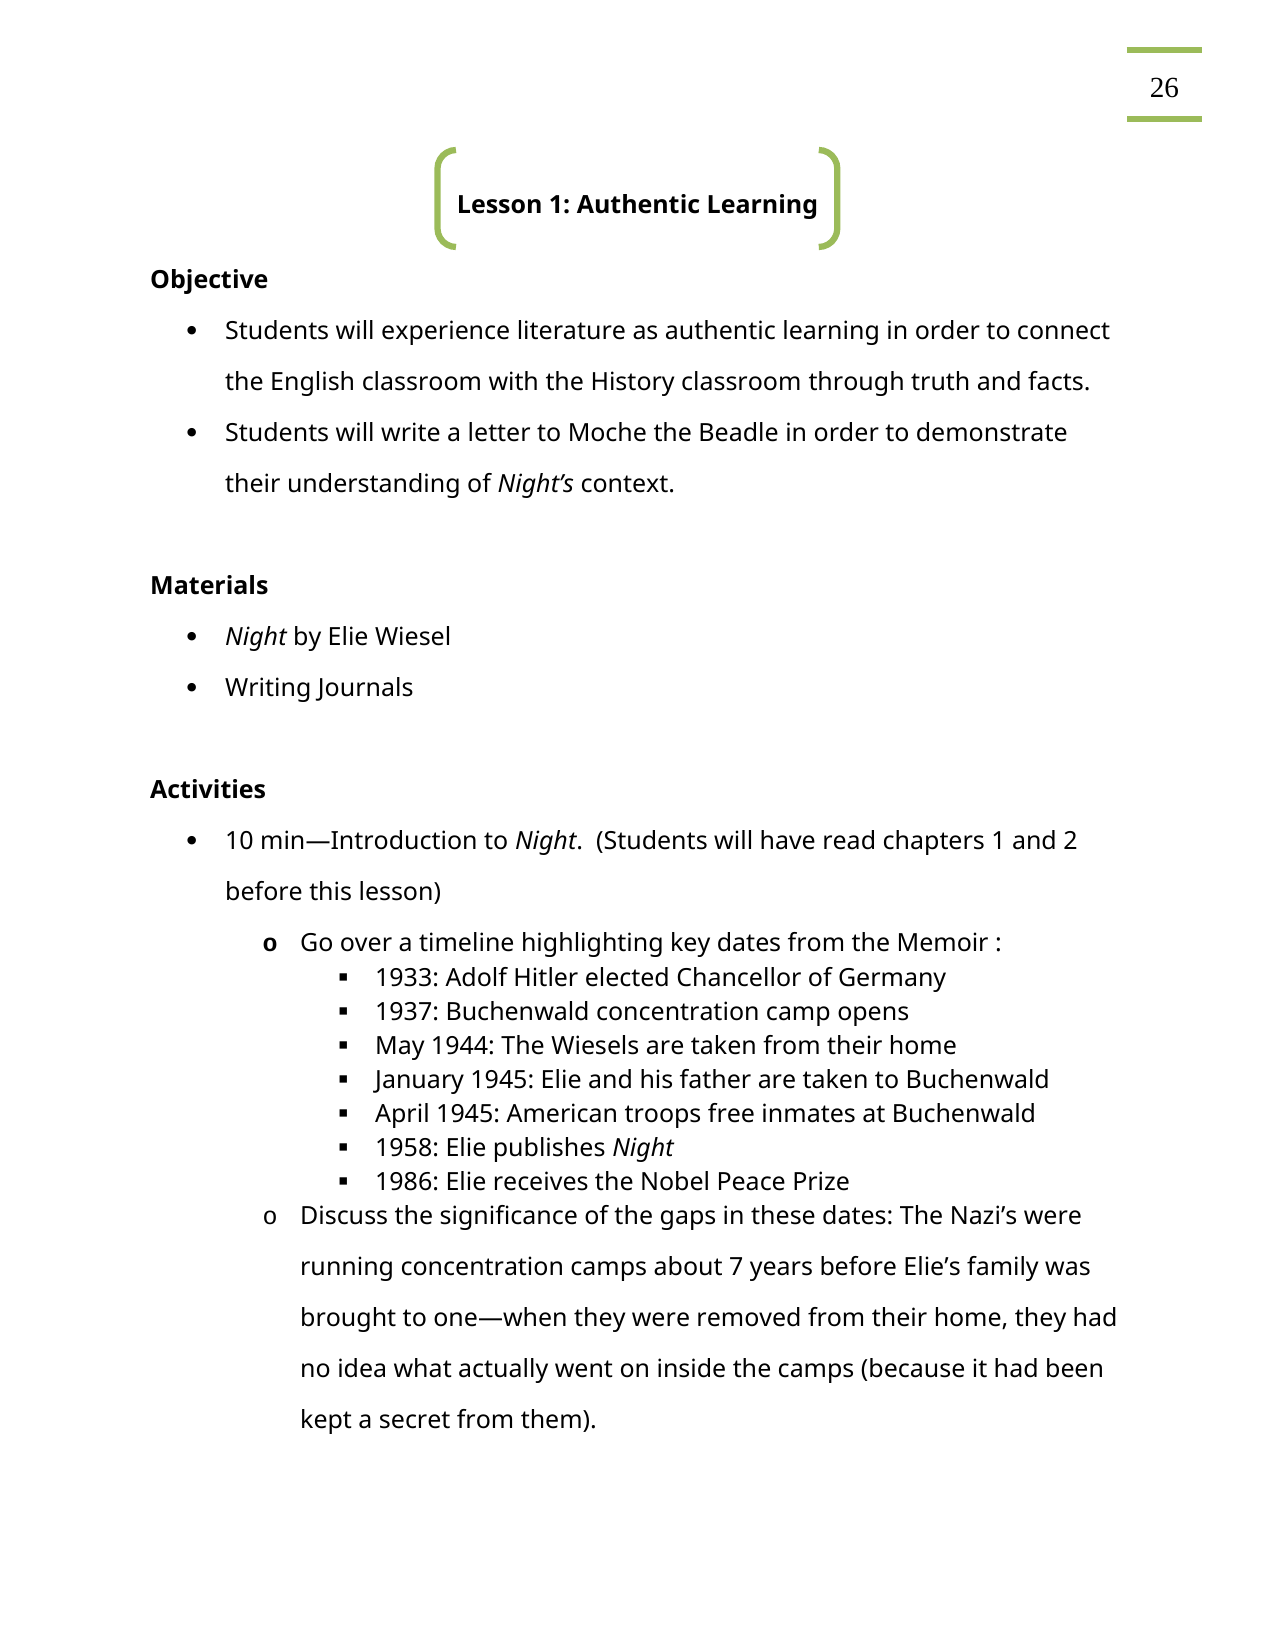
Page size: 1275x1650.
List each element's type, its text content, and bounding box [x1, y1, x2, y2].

list Students will write a letter to Moche the Beadle in order to demonstrate their understanding of Night’s context. [187, 414, 1125, 499]
list May 1944: The Wiesels are taken from their home [337, 1027, 1125, 1061]
text Materials [150, 568, 1125, 602]
list Writing Journals [187, 670, 1125, 704]
list January 1945: Elie and his father are taken to Buchenwald [337, 1061, 1125, 1095]
list Discuss the significance of the gaps in these dates: The Nazi’s were running concentration camps about 7 years before Elie’s family was brought to one—when they were removed from their home, they had no idea what actually went on inside the camps (because it had been kept a secret from them). [262, 1198, 1125, 1436]
list 1986: Elie receives the Nobel Peace Prize [337, 1163, 1125, 1198]
text Objective [150, 261, 1125, 295]
list 1933: Adolf Hitler elected Chancellor of Germany [337, 959, 1125, 993]
list April 1945: American troops free inmates at Buchenwald [337, 1095, 1125, 1129]
list 10 min—Introduction to Night. (Students will have read chapters 1 and 2 before this lesson) [187, 823, 1125, 908]
list Night by Elie Wiesel [187, 619, 1125, 653]
list 1937: Buchenwald concentration camp opens [337, 993, 1125, 1027]
list Go over a timeline highlighting key dates from the Memoir : [262, 925, 1125, 959]
list 1958: Elie publishes Night [337, 1129, 1125, 1163]
text Activities [150, 772, 1125, 806]
list Students will experience literature as authentic learning in order to connect the English classroom with the History classroom through truth and facts. [187, 312, 1125, 397]
